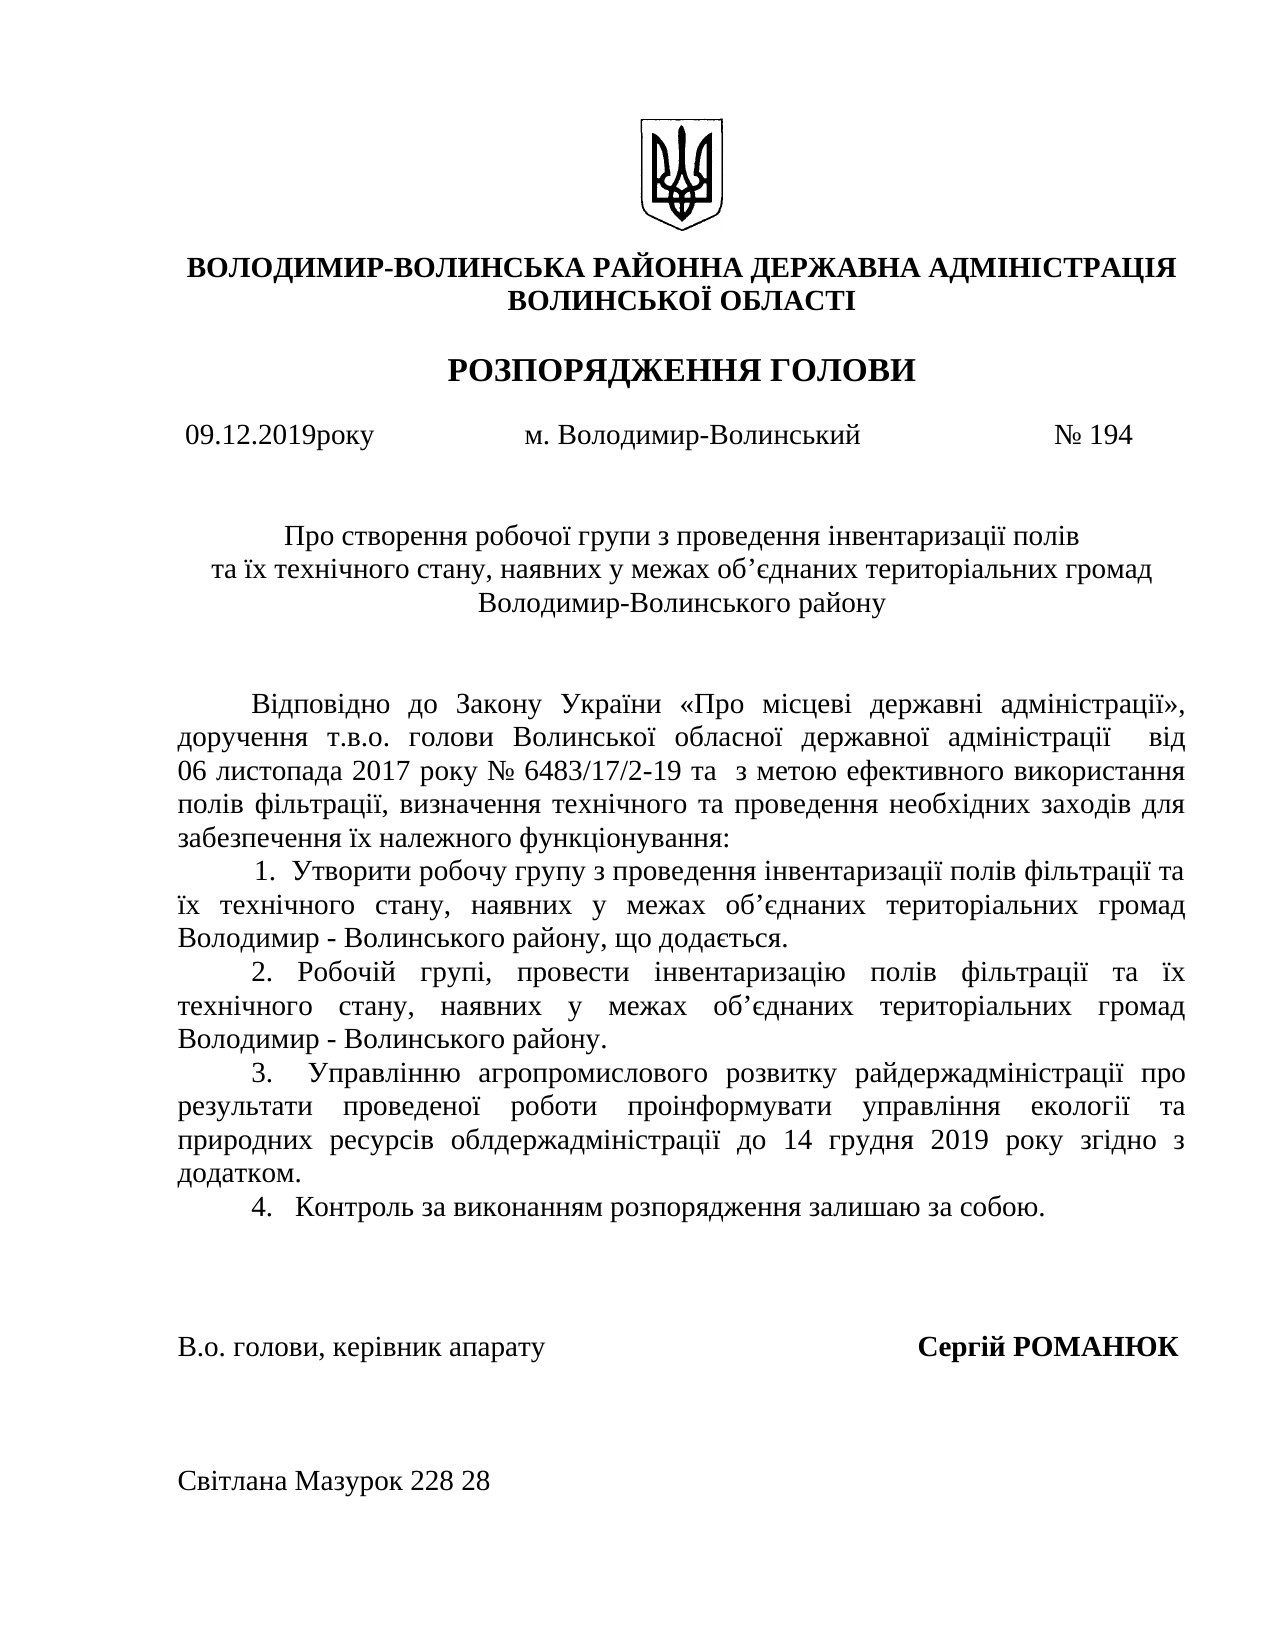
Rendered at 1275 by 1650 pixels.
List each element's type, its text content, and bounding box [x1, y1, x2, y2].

table_header № 194 [1014, 418, 1182, 484]
table_header 09.12.2019року [174, 418, 498, 484]
text 4. Контроль за виконанням розпорядження залишаю за собою. [177, 1189, 1186, 1222]
text 3. Управлінню агропромислового розвитку райдержадміністрації про результати проведеної роботи проінформувати управління екології та природних ресурсів облдержадміністрації до 14 грудня 2019 року згідно з додатком. [177, 1055, 1186, 1189]
text Про створення робочої групи з проведення інвентаризації полів [177, 518, 1186, 552]
picture [640, 118, 724, 231]
text ВОЛОДИМИР-ВОЛИНСЬКА РАЙОННА ДЕРЖАВНА АДМІНІСТРАЦІЯ [177, 250, 1186, 283]
text 2. Робочій групі, провести інвентаризацію полів фільтрації та їх технічного стану, наявних у межах об’єднаних територіальних громад Володимир - Волинського району. [177, 954, 1186, 1055]
subtitle РОЗПОРЯДЖЕННЯ ГОЛОВИ [177, 350, 1186, 389]
text та їх технічного стану, наявних у межах об’єднаних територіальних громад Володимир-Волинського району [177, 552, 1186, 619]
text ВОЛИНСЬКОЇ ОБЛАСТІ [177, 283, 1186, 317]
table_header м. Володимир-Волинський [499, 418, 1013, 484]
text 1. Утворити робочу групу з проведення інвентаризації полів фільтрації та їх технічного стану, наявних у межах об’єднаних територіальних громад Володимир - Волинського району, що додається. [177, 853, 1186, 954]
text В.о. голови, керівник апарату Сергій РОМАНЮК [177, 1329, 1186, 1363]
text Світлана Мазурок 228 28 [177, 1463, 1186, 1497]
text Відповідно до Закону України «Про місцеві державні адміністрації», доручення т.в.о. голови Волинської обласної державної адміністрації від 06 листопада 2017 року № 6483/17/2-19 та з метою ефективного використання полів фільтрації, визначення технічного та проведення необхідних заходів для забезпечення їх належного функціонування: [177, 686, 1186, 853]
